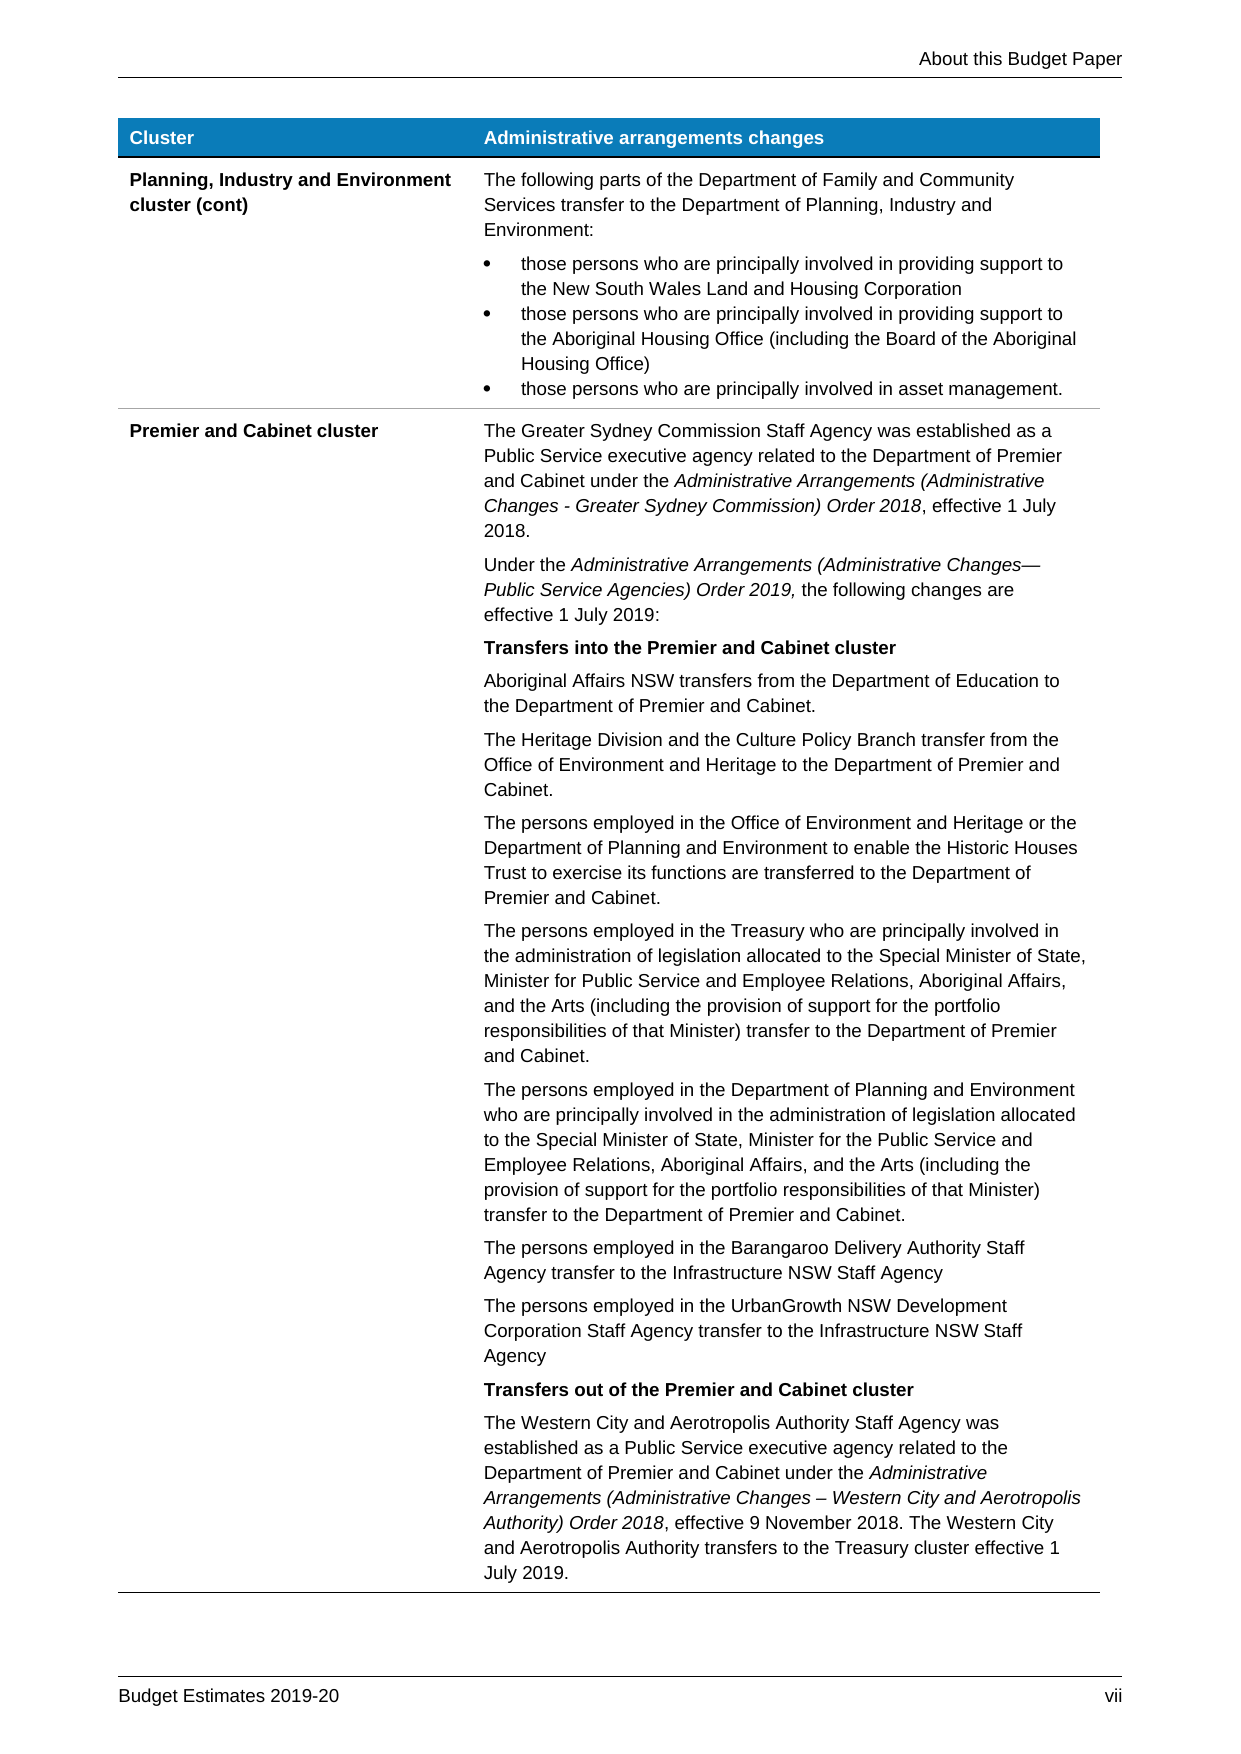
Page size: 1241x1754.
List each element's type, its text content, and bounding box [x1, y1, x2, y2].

table_header Cluster [118, 118, 472, 156]
table_cell Planning, Industry and Environment cluster (cont) [118, 158, 472, 407]
table_cell The following parts of the Department of Family and Community Services transfer to the Department of Planning, Industry and Environment: those persons who are principally involved in providing support to the New South Wales Land and Housing Corporation those persons who are principally involved in providing support to the Aboriginal Housing Office (including the Board of the Aboriginal Housing Office) those persons who are principally involved in asset management. [472, 158, 1100, 407]
table_cell Premier and Cabinet cluster [118, 409, 472, 1592]
table_cell The Greater Sydney Commission Staff Agency was established as a Public Service executive agency related to the Department of Premier and Cabinet under the Administrative Arrangements (Administrative Changes - Greater Sydney Commission) Order 2018, effective 1 July 2018. Under the Administrative Arrangements (Administrative Changes—Public Service Agencies) Order 2019, the following changes are effective 1 July 2019: Transfers into the Premier and Cabinet cluster Aboriginal Affairs NSW transfers from the Department of Education to the Department of Premier and Cabinet. The Heritage Division and the Culture Policy Branch transfer from the Office of Environment and Heritage to the Department of Premier and Cabinet. The persons employed in the Office of Environment and Heritage or the Department of Planning and Environment to enable the Historic Houses Trust to exercise its functions are transferred to the Department of Premier and Cabinet. The persons employed in the Treasury who are principally involved in the administration of legislation allocated to the Special Minister of State, Minister for Public Service and Employee Relations, Aboriginal Affairs, and the Arts (including the provision of support for the portfolio responsibilities of that Minister) transfer to the Department of Premier and Cabinet. The persons employed in the Department of Planning and Environment who are principally involved in the administration of legislation allocated to the Special Minister of State, Minister for the Public Service and Employee Relations, Aboriginal Affairs, and the Arts (including the provision of support for the portfolio responsibilities of that Minister) transfer to the Department of Premier and Cabinet. The persons employed in the Barangaroo Delivery Authority Staff Agency transfer to the Infrastructure NSW Staff Agency The persons employed in the UrbanGrowth NSW Development Corporation Staff Agency transfer to the Infrastructure NSW Staff Agency Transfers out of the Premier and Cabinet cluster The Western City and Aerotropolis Authority Staff Agency was established as a Public Service executive agency related to the Department of Premier and Cabinet under the Administrative Arrangements (Administrative Changes – Western City and Aerotropolis Authority) Order 2018, effective 9 November 2018. The Western City and Aerotropolis Authority transfers to the Treasury cluster effective 1 July 2019. [472, 409, 1100, 1592]
table_header Administrative arrangements changes [472, 118, 1100, 156]
